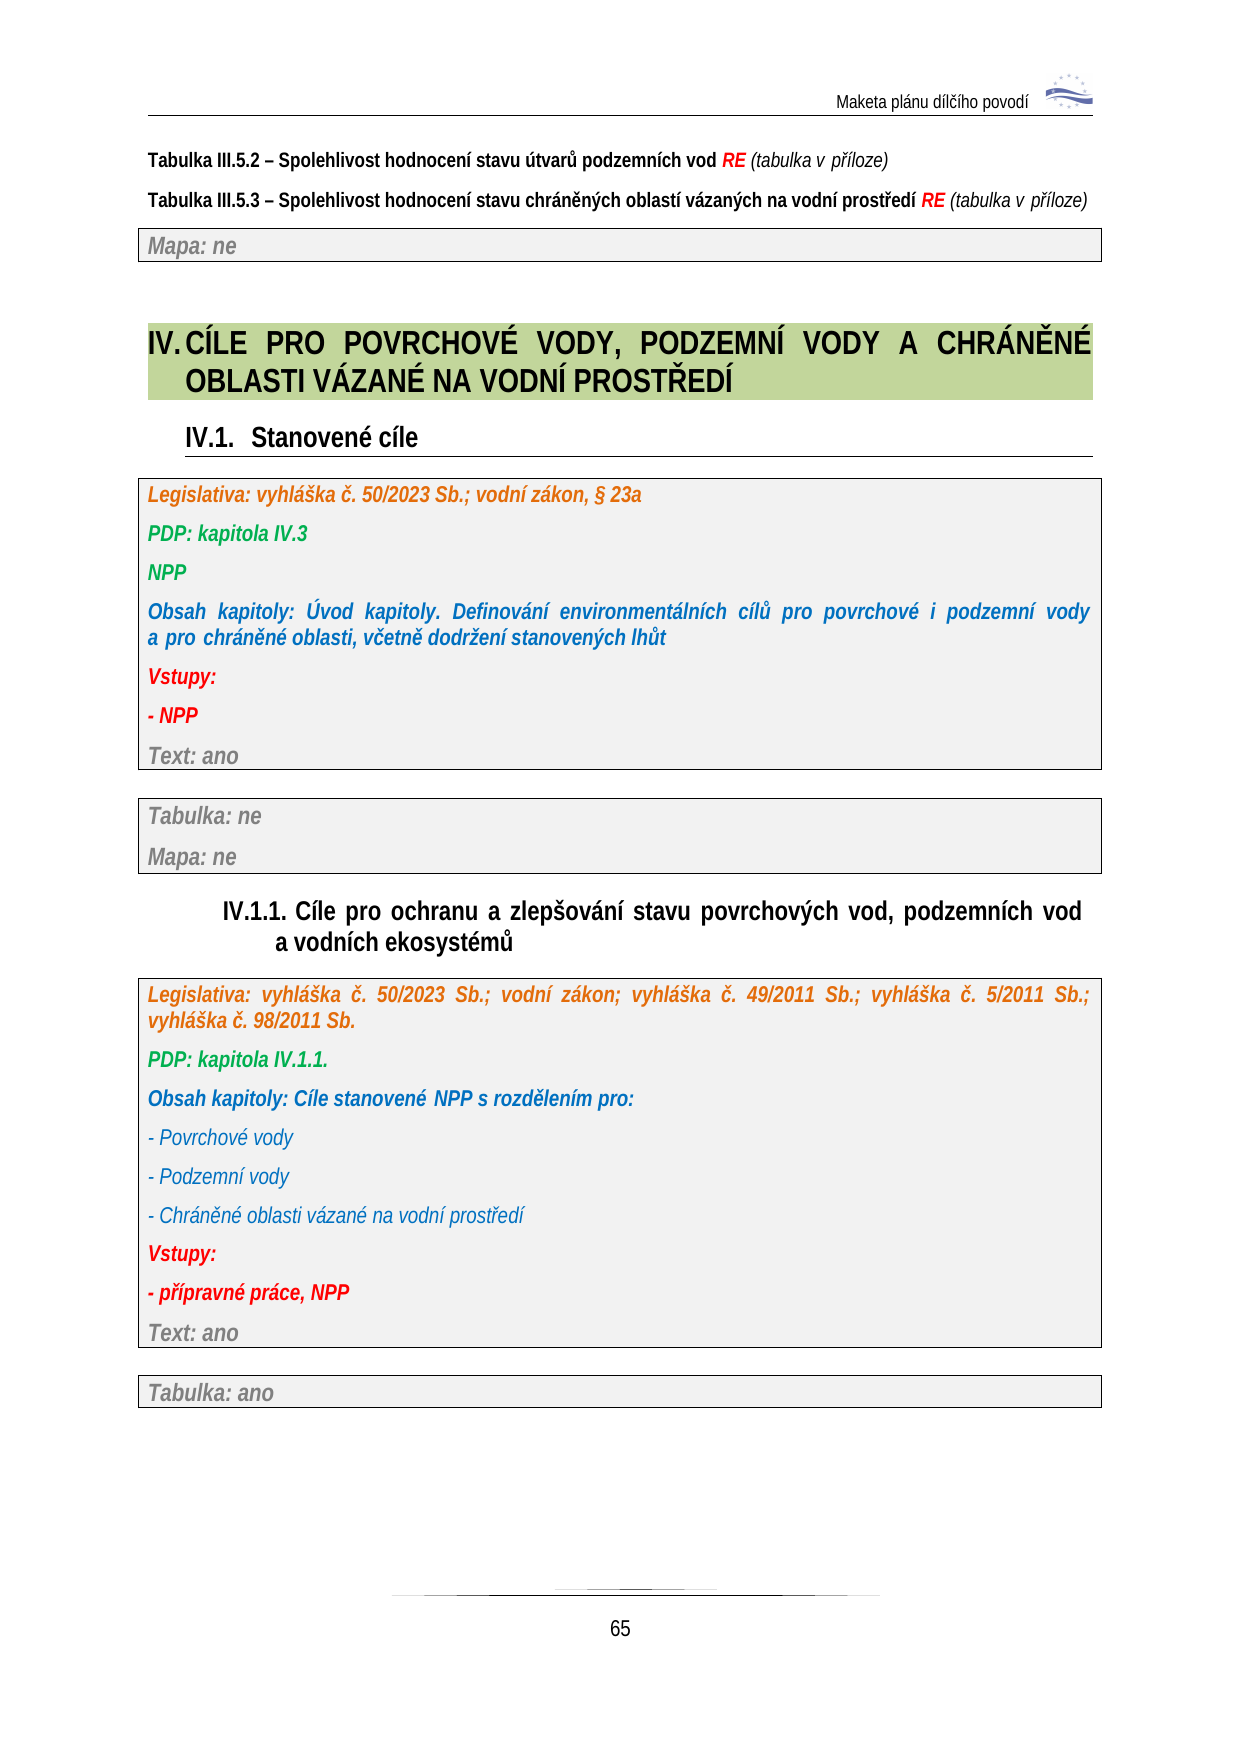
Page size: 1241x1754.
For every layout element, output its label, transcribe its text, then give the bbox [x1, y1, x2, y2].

list Stanovené cíle [185, 421, 1093, 456]
text Legislativa: vyhláška č. 50/2023 Sb.; vodní zákon; vyhláška č. 49/2011 Sb.; vyhláška č. 5/2011 Sb.; vyhláška č. 98/2011 Sb. [139, 979, 1101, 1034]
text Text: ano [139, 737, 1101, 769]
text Tabulka III.5.2 – Spolehlivost hodnocení stavu útvarů podzemních vod RE (tabulka v příloze) [148, 148, 1093, 172]
text - Povrchové vody [139, 1121, 1101, 1150]
text Text: ano [139, 1315, 1101, 1347]
text - přípravné práce, NPP [139, 1276, 1101, 1306]
text Vstupy: [139, 1237, 1101, 1267]
text Tabulka: ano [139, 1376, 1101, 1407]
picture [1045, 73, 1093, 109]
text Cíle pro ochranu a zlepšování stavu povrchových vod, podzemních vod a vodních ekosystémů [223, 895, 1093, 957]
text Vstupy: [139, 660, 1101, 689]
text Tabulka III.5.3 – Spolehlivost hodnocení stavu chráněných oblastí vázaných na vodní prostředí RE (tabulka v příloze) [148, 188, 1093, 212]
text Obsah kapitoly: Cíle stanovené NPP s rozdělením pro: [139, 1082, 1101, 1111]
text - NPP [139, 699, 1101, 728]
text Tabulka: ne [139, 799, 1101, 830]
text Mapa: ne [139, 229, 1101, 261]
text PDP: kapitola IV.1.1. [139, 1043, 1101, 1072]
text Legislativa: vyhláška č. 50/2023 Sb.; vodní zákon, § 23a [139, 479, 1101, 507]
text - Chráněné oblasti vázané na vodní prostředí [139, 1198, 1101, 1228]
text PDP: kapitola IV.3 [139, 517, 1101, 546]
text Mapa: ne [139, 839, 1101, 873]
text NPP [139, 556, 1101, 585]
text Cíle pro povrchové vody, podzemní vody a chráněné oblasti vázané na vodní prostředí [148, 323, 1093, 400]
text - Podzemní vody [139, 1159, 1101, 1189]
text Obsah kapitoly: Úvod kapitoly. Definování environmentálních cílů pro povrchové i podzemní vody a pro chráněné oblasti, včetně dodržení stanovených lhůt [139, 594, 1101, 650]
